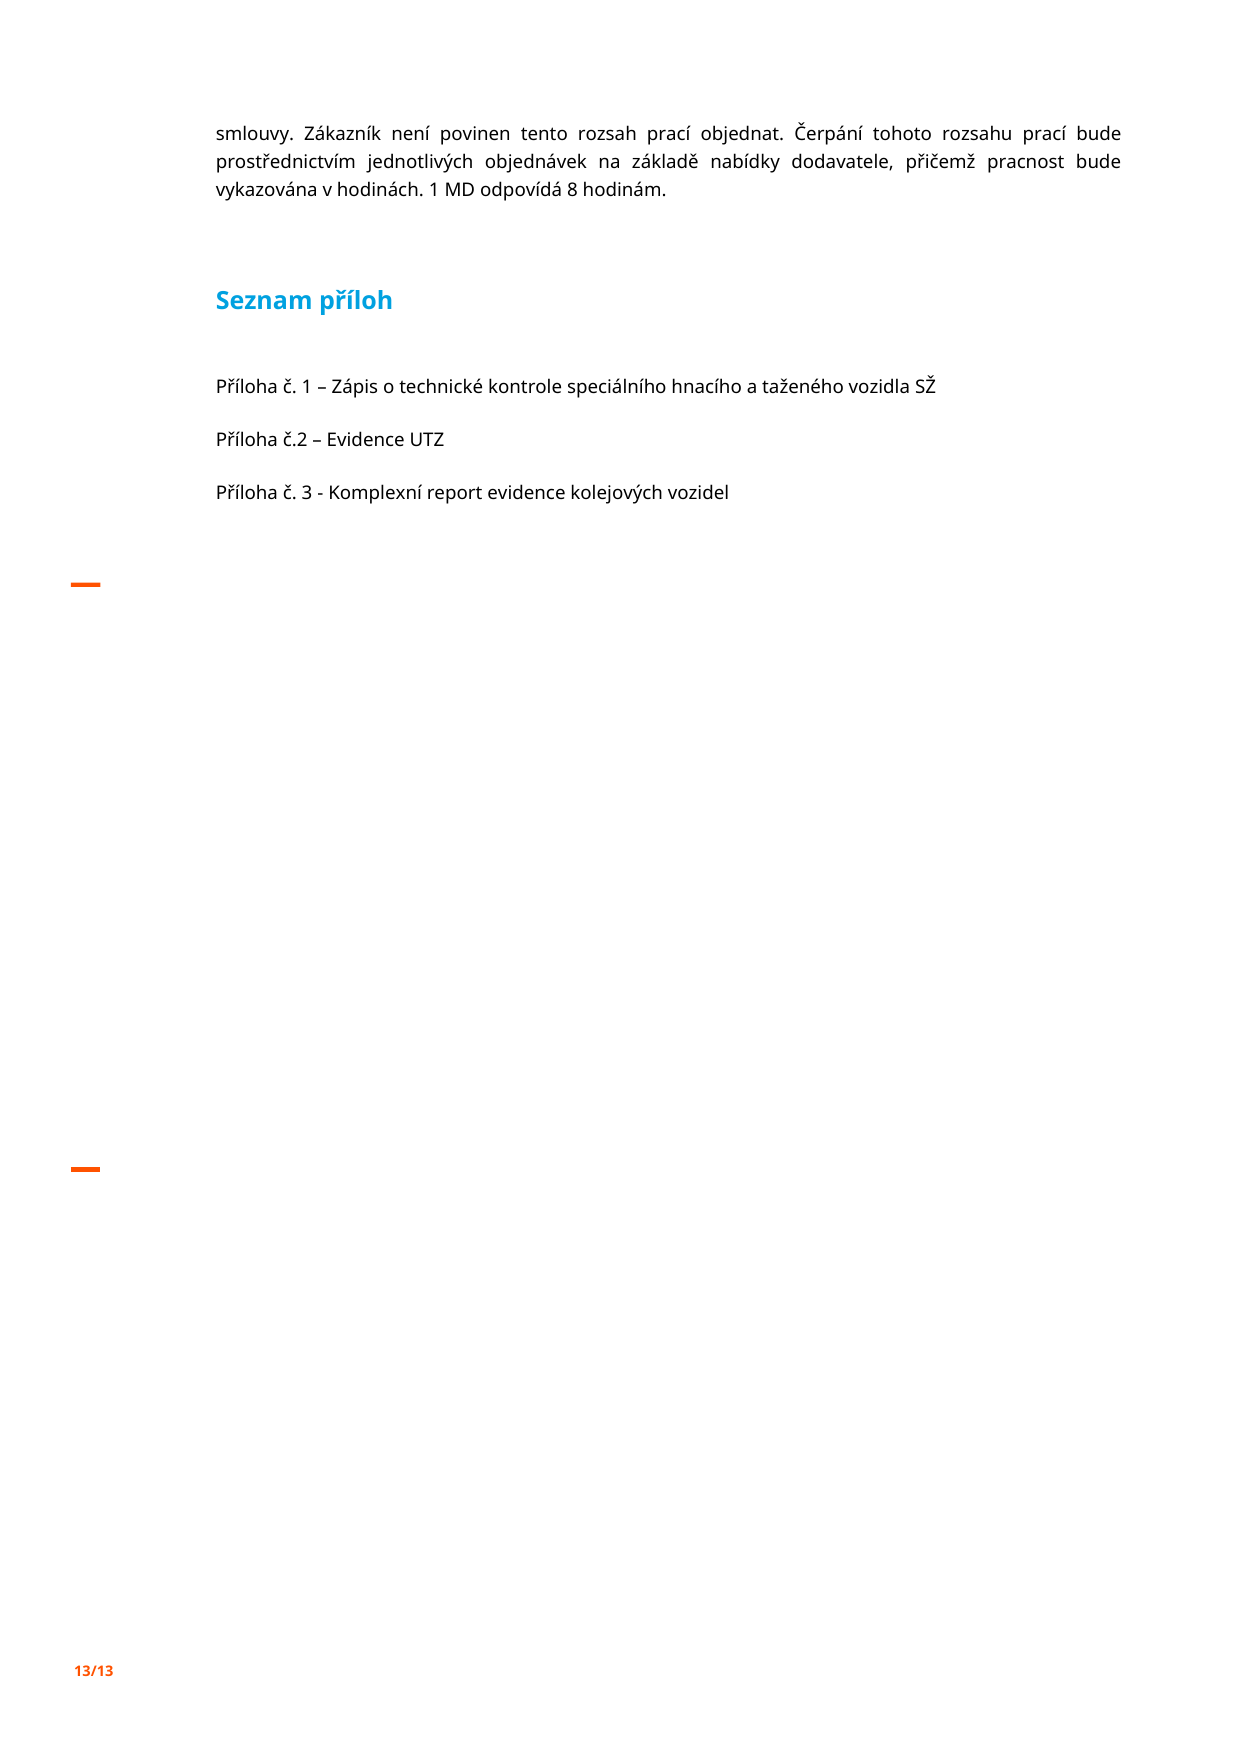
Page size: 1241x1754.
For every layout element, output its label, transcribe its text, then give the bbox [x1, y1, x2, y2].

text Příloha č. 3 - Komplexní report evidence kolejových vozidel [216, 479, 1122, 505]
subtitle Seznam příloh [216, 283, 1122, 317]
text Příloha č.2 – Evidence UTZ [216, 426, 1122, 452]
text Příloha č. 1 – Zápis o technické kontrole speciálního hnacího a taženého vozidla SŽ [216, 373, 1122, 399]
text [216, 121, 1122, 202]
